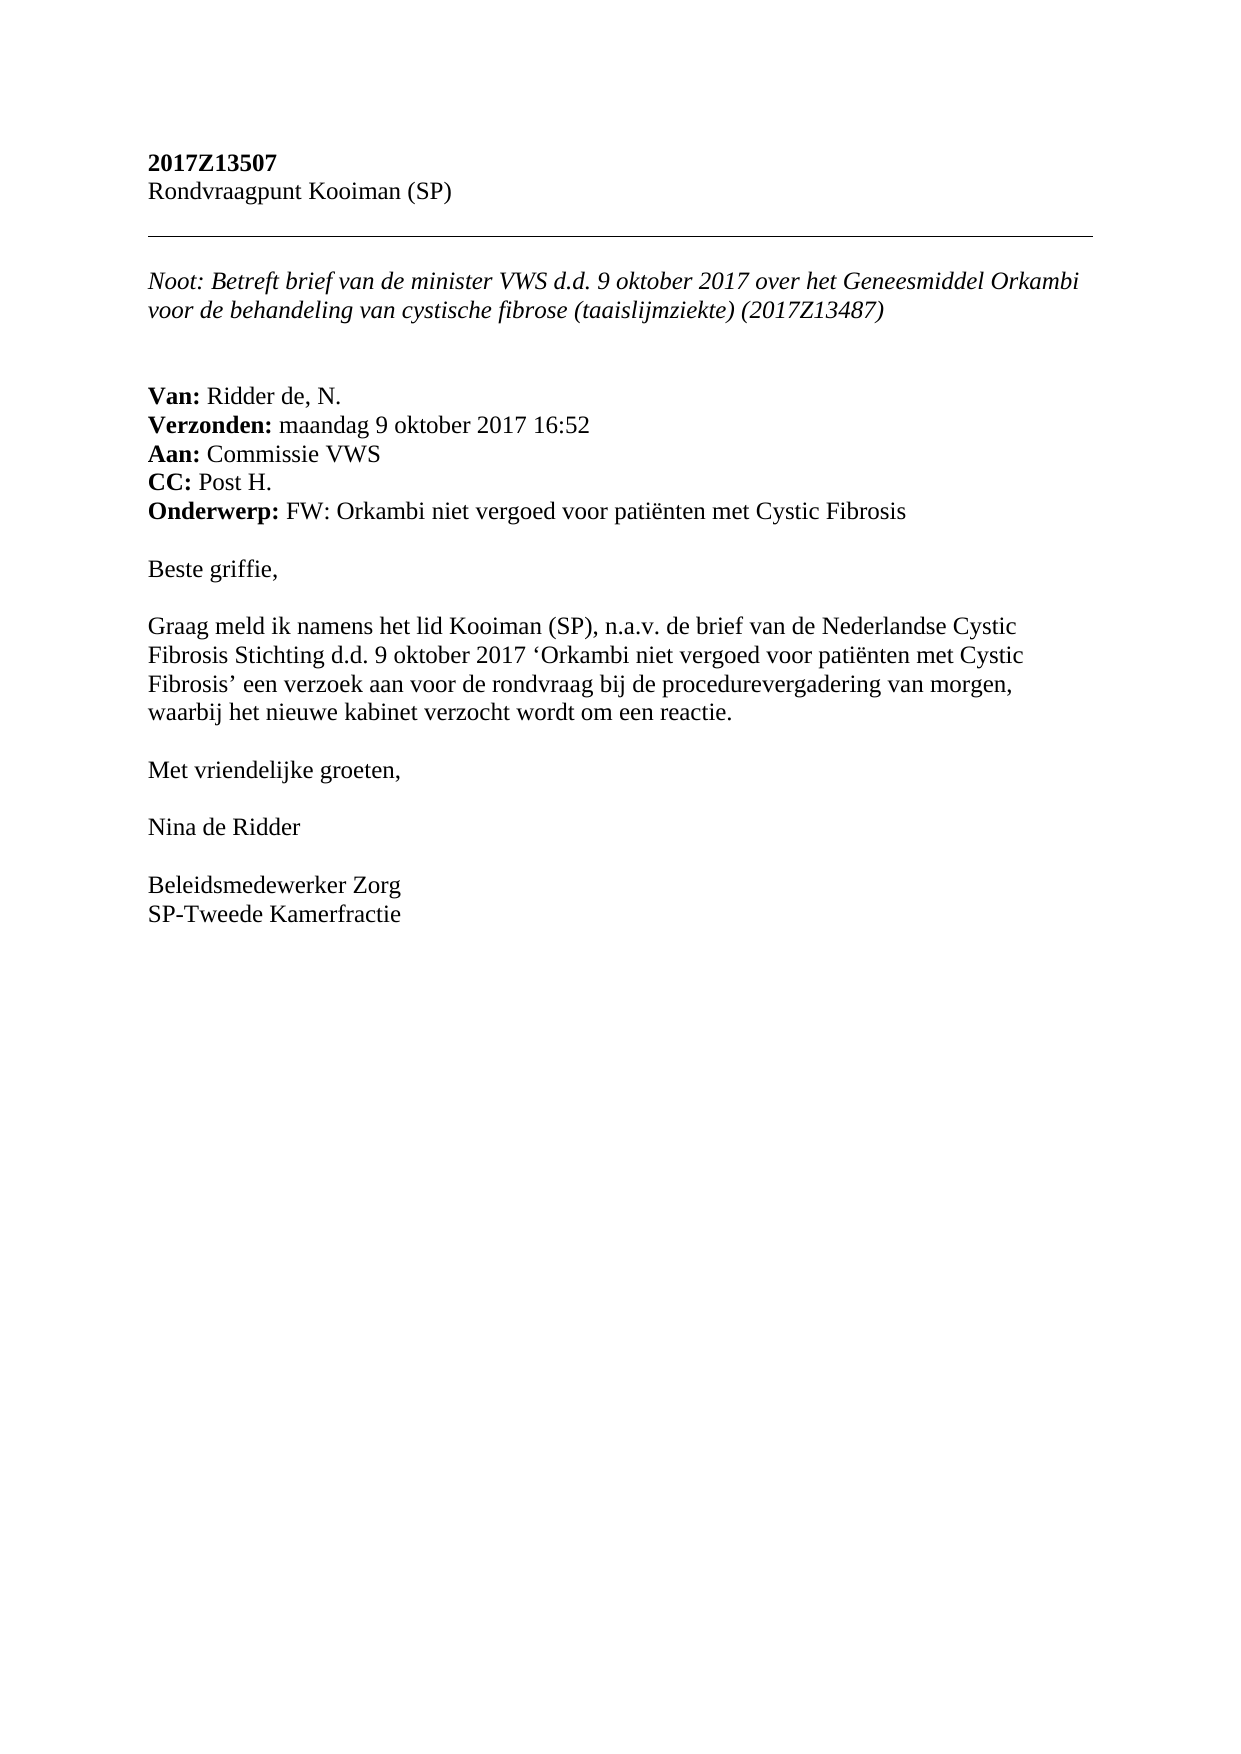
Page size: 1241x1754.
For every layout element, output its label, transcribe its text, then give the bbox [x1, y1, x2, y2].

text 2017Z13507 [148, 148, 1093, 176]
text Rondvraagpunt Kooiman (SP) [148, 176, 1093, 205]
text Graag meld ik namens het lid Kooiman (SP), n.a.v. de brief van de Nederlandse Cystic Fibrosis Stichting d.d. 9 oktober 2017 ‘Orkambi niet vergoed voor patiënten met Cystic Fibrosis’ een verzoek aan voor de rondvraag bij de procedurevergadering van morgen, waarbij het nieuwe kabinet verzocht wordt om een reactie. [148, 611, 1093, 726]
text Van: Ridder de, N. Verzonden: maandag 9 oktober 2017 16:52 Aan: Commissie VWS CC: Post H. Onderwerp: FW: Orkambi niet vergoed voor patiënten met Cystic Fibrosis [148, 381, 1093, 525]
text Noot: Betreft brief van de minister VWS d.d. 9 oktober 2017 over het Geneesmiddel Orkambi voor de behandeling van cystische fibrose (taaislijmziekte) (2017Z13487) [148, 266, 1093, 324]
text Beste griffie, [148, 554, 1093, 582]
text Met vriendelijke groeten, Nina de Ridder Beleidsmedewerker Zorg SP-Tweede Kamerfractie [148, 755, 1093, 927]
